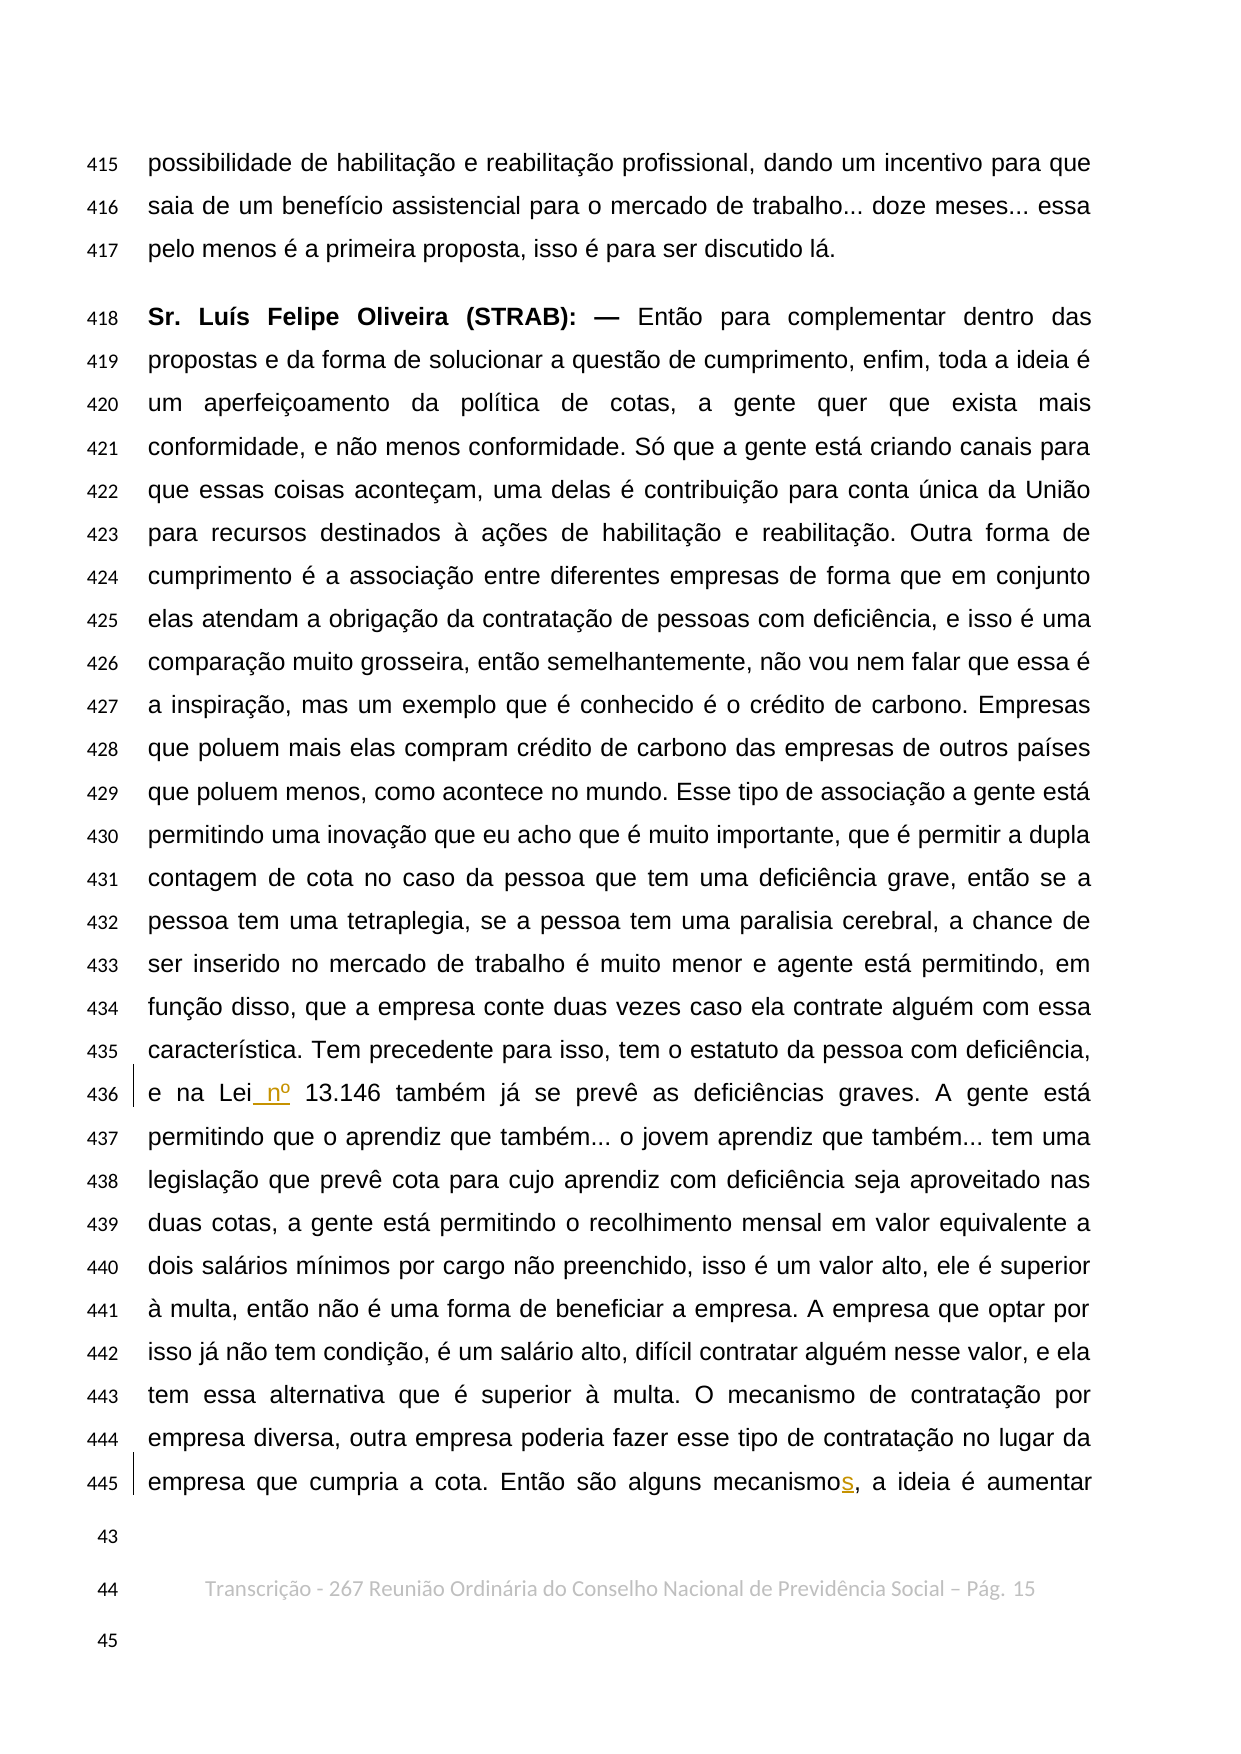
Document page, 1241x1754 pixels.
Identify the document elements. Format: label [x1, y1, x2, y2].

text [148, 302, 1092, 1495]
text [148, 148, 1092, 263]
